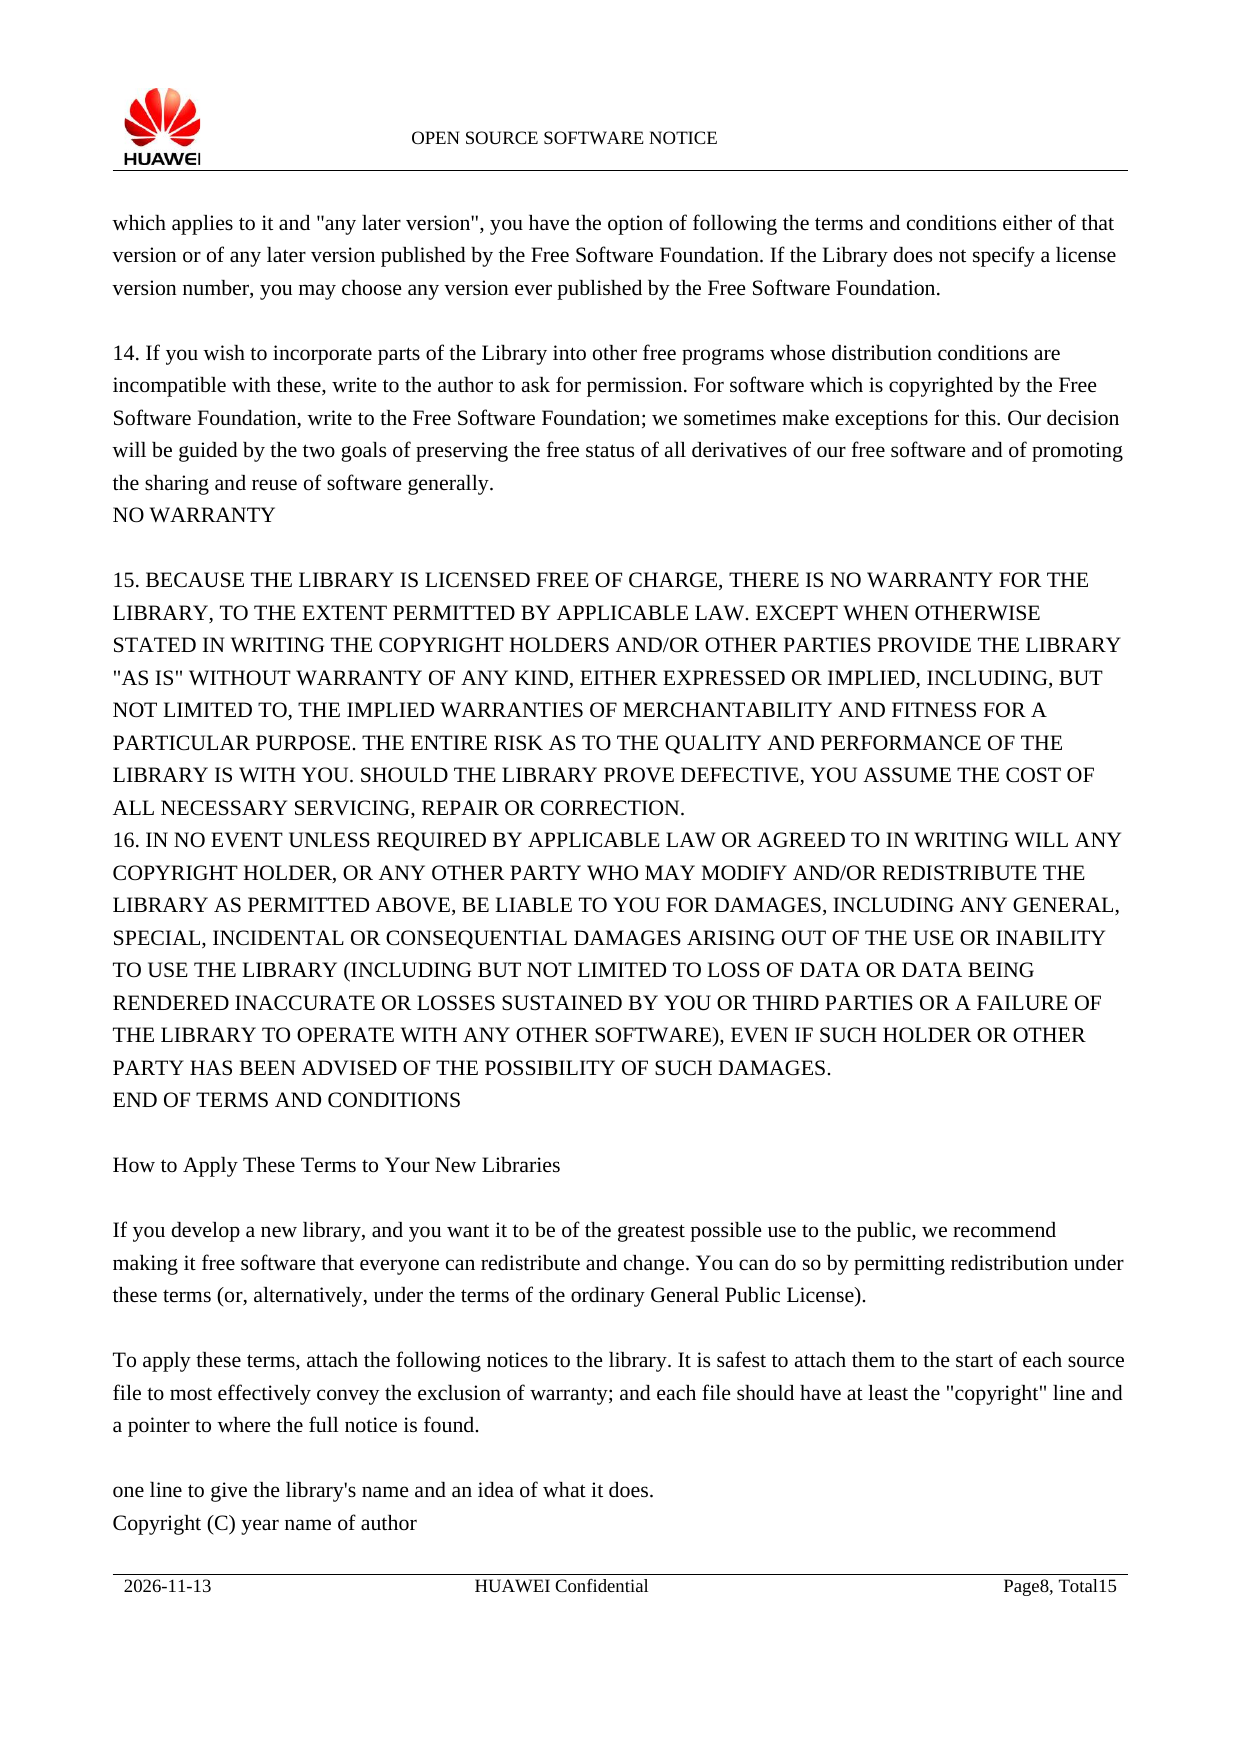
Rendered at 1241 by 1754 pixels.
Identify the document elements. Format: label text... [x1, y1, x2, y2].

picture [124, 88, 201, 165]
